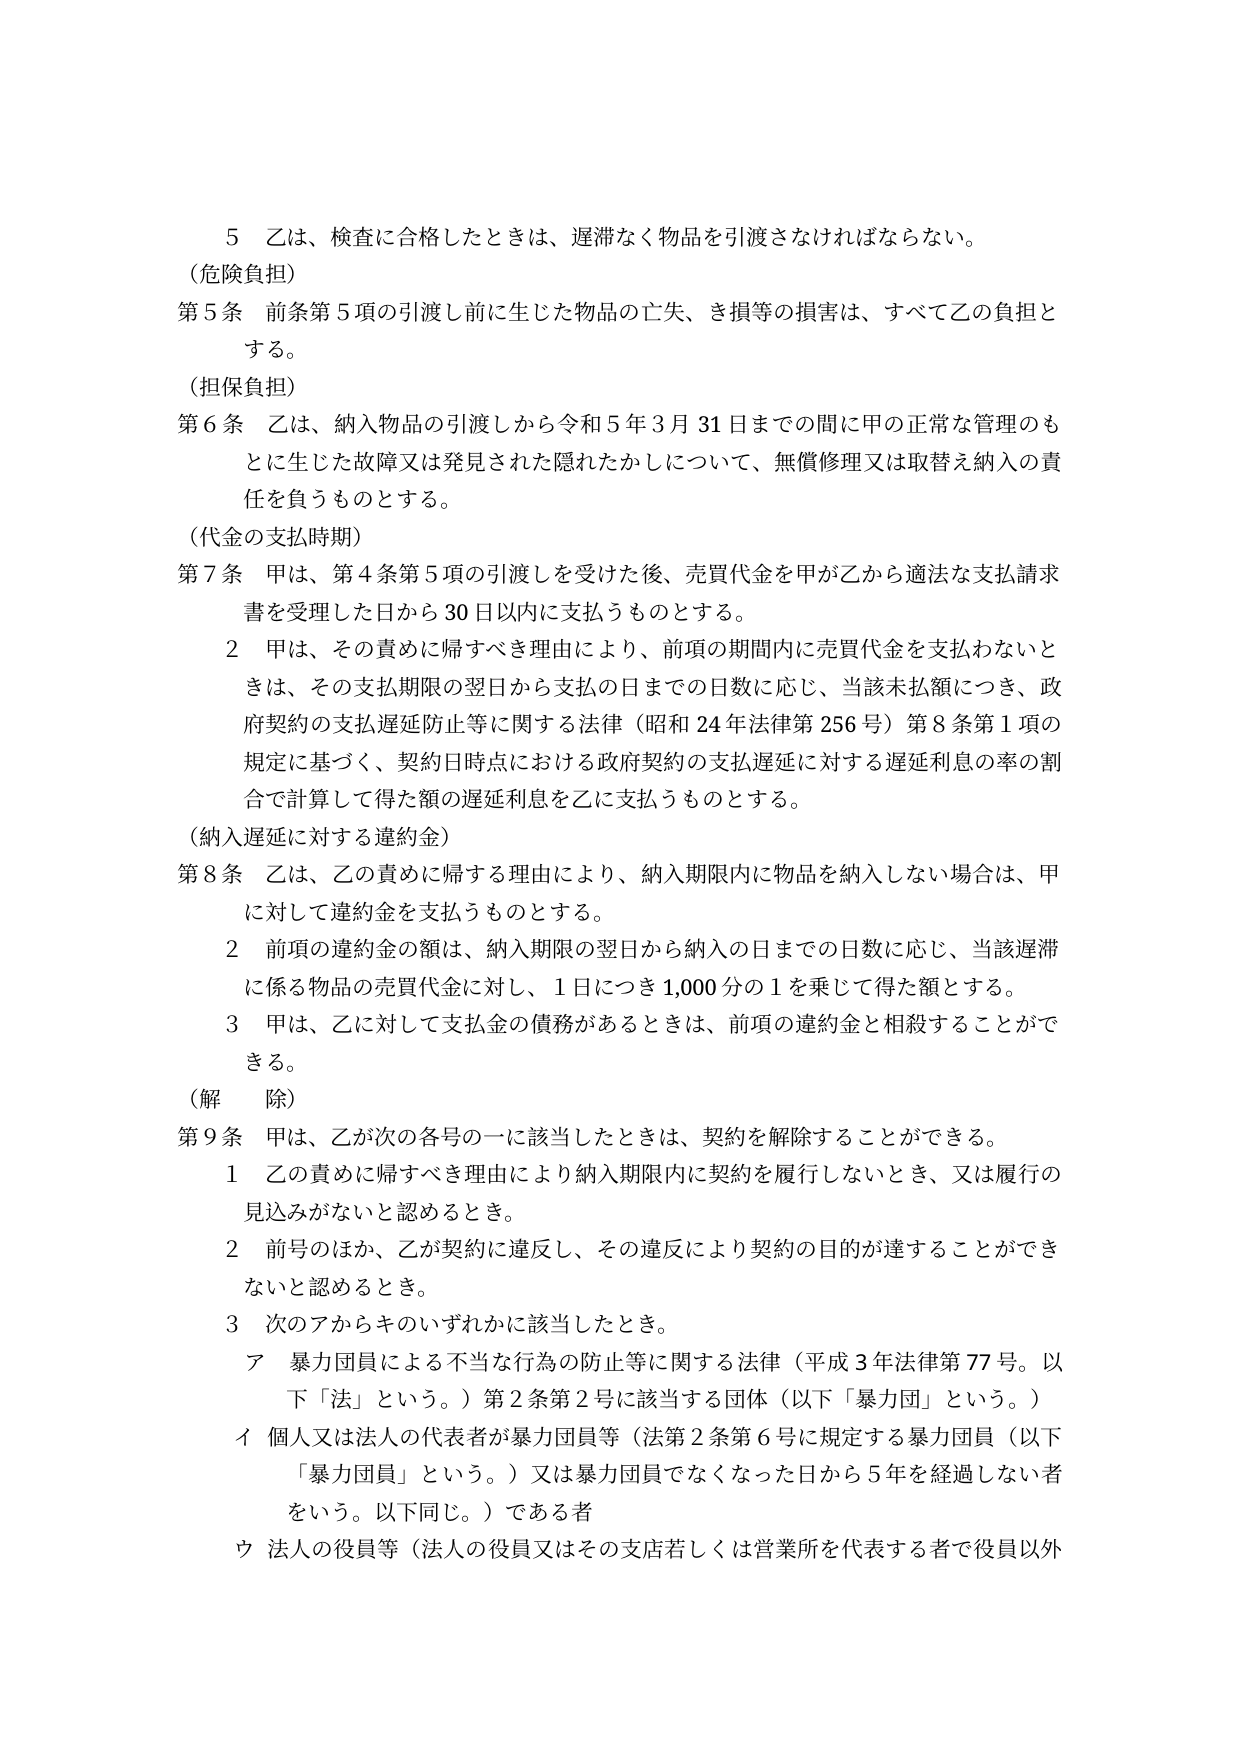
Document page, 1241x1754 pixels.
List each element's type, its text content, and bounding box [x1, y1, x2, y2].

text （解 除） [177, 1079, 1063, 1117]
text ア 暴力団員による不当な行為の防止等に関する法律（平成3年法律第77号。以下「法」という。）第２条第２号に該当する団体（以下「暴力団」という。） [177, 1342, 1063, 1417]
text （担保負担） [177, 367, 1063, 404]
text 第７条 甲は、第４条第５項の引渡しを受けた後、売買代金を甲が乙から適法な支払請求書を受理した日から30日以内に支払うものとする。 [177, 554, 1063, 629]
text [177, 1529, 1063, 1567]
text ２ 前項の違約金の額は、納入期限の翌日から納入の日までの日数に応じ、当該遅滞に係る物品の売買代金に対し、１日につき1,000分の１を乗じて得た額とする。 [221, 929, 1063, 1004]
text 第５条 前条第５項の引渡し前に生じた物品の亡失、き損等の損害は、すべて乙の負担とする。 [177, 292, 1063, 367]
text ３ 次のアからキのいずれかに該当したとき。 [221, 1304, 1063, 1342]
text （納入遅延に対する違約金） [177, 817, 1063, 854]
text 第８条 乙は、乙の責めに帰する理由により、納入期限内に物品を納入しない場合は、甲に対して違約金を支払うものとする。 [177, 854, 1063, 929]
text ２ 甲は、その責めに帰すべき理由により、前項の期間内に売買代金を支払わないときは、その支払期限の翌日から支払の日までの日数に応じ、当該未払額につき、政府契約の支払遅延防止等に関する法律（昭和24年法律第256号）第８条第１項の規定に基づく、契約日時点における政府契約の支払遅延に対する遅延利息の率の割合で計算して得た額の遅延利息を乙に支払うものとする。 [221, 629, 1063, 817]
text １ 乙の責めに帰すべき理由により納入期限内に契約を履行しないとき、又は履行の見込みがないと認めるとき。 [221, 1154, 1063, 1229]
text イ 個人又は法人の代表者が暴力団員等（法第２条第６号に規定する暴力団員（以下「暴力団員」という。）又は暴力団員でなくなった日から５年を経過しない者をいう。以下同じ。）である者 [177, 1417, 1063, 1529]
text ３ 甲は、乙に対して支払金の債務があるときは、前項の違約金と相殺することができる。 [221, 1004, 1063, 1079]
text ２ 前号のほか、乙が契約に違反し、その違反により契約の目的が達することができないと認めるとき。 [221, 1229, 1063, 1304]
text 第９条 甲は、乙が次の各号の一に該当したときは、契約を解除することができる。 [177, 1117, 1063, 1154]
text ５ 乙は、検査に合格したときは、遅滞なく物品を引渡さなければならない。 [177, 217, 1063, 254]
text （危険負担） [177, 254, 1063, 292]
text 第６条 乙は、納入物品の引渡しから令和５年３月31日までの間に甲の正常な管理のもとに生じた故障又は発見された隠れたかしについて、無償修理又は取替え納入の責任を負うものとする。 [177, 404, 1063, 517]
text （代金の支払時期） [177, 517, 1063, 554]
